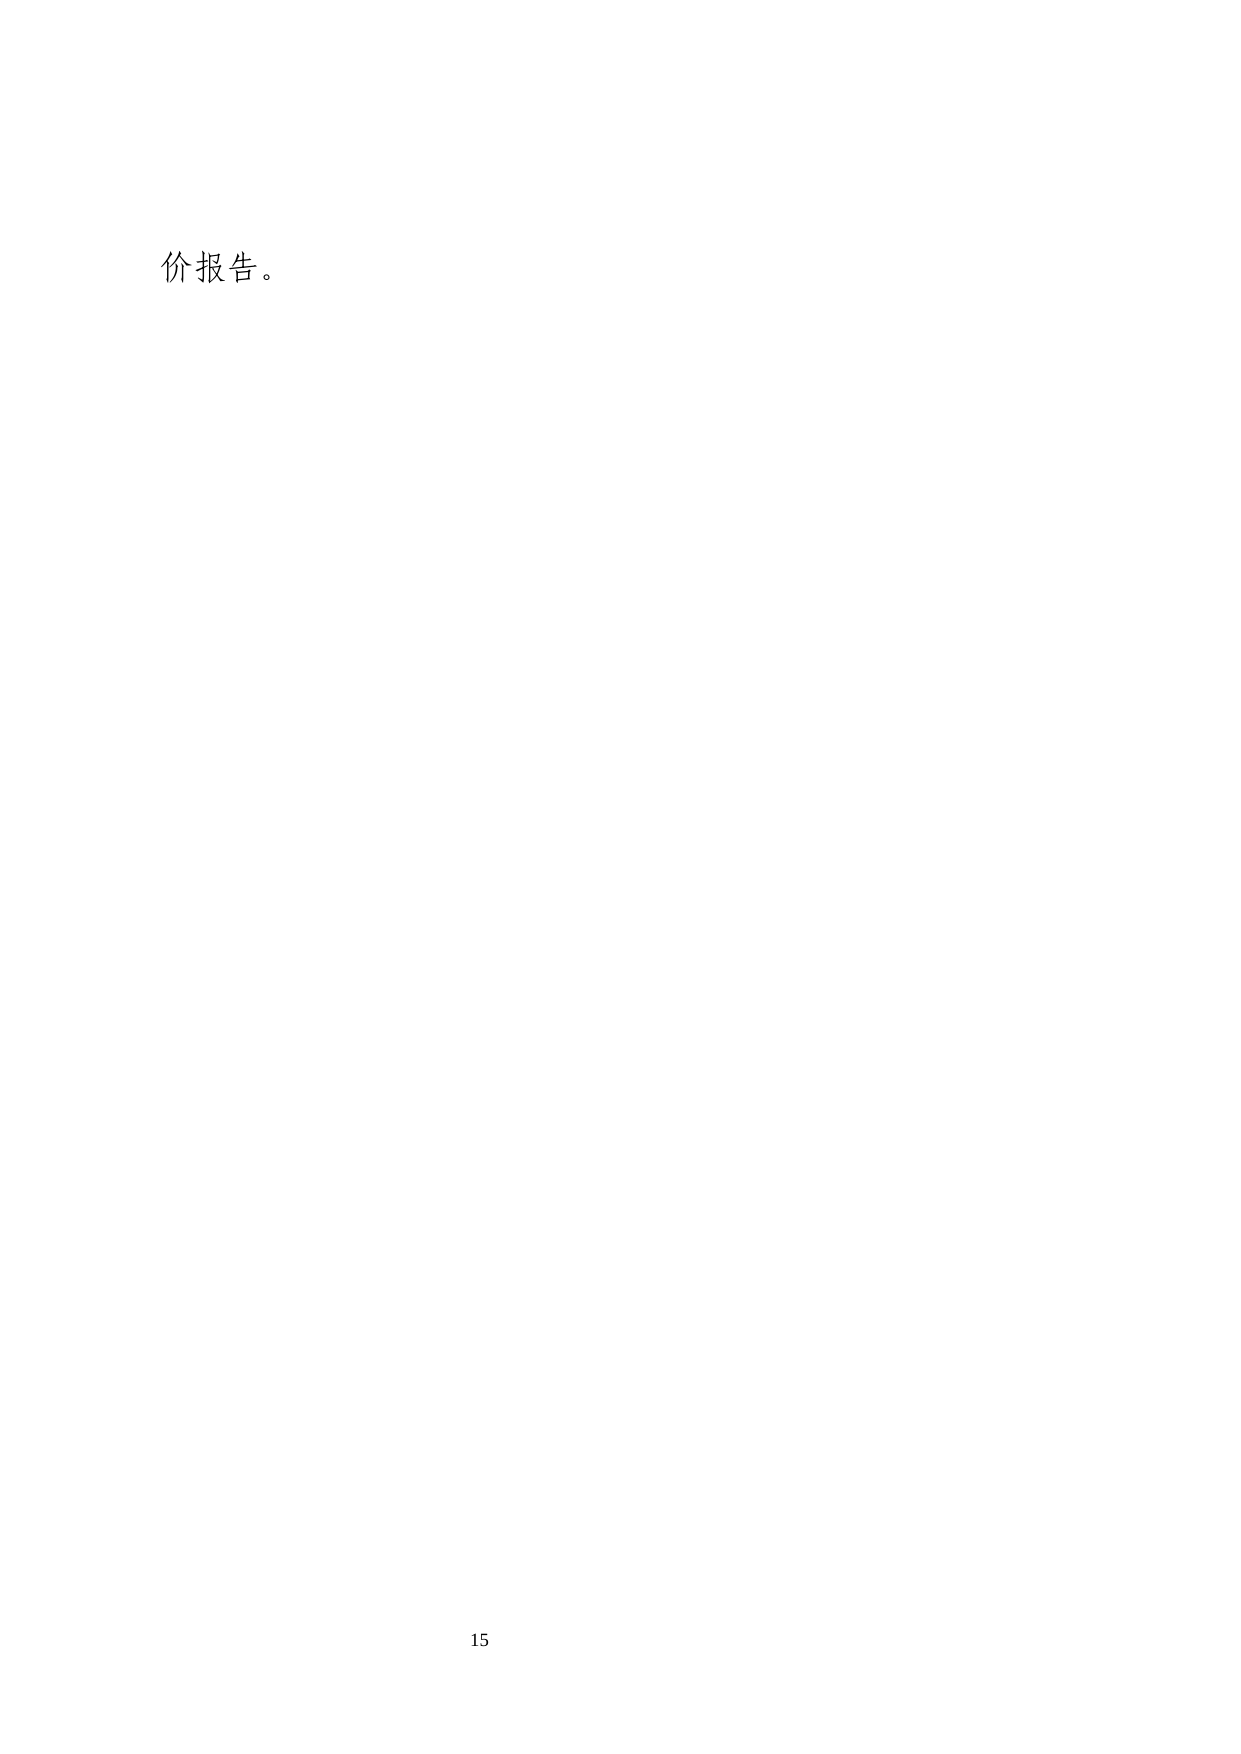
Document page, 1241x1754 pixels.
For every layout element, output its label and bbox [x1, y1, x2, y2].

text [159, 233, 1081, 298]
